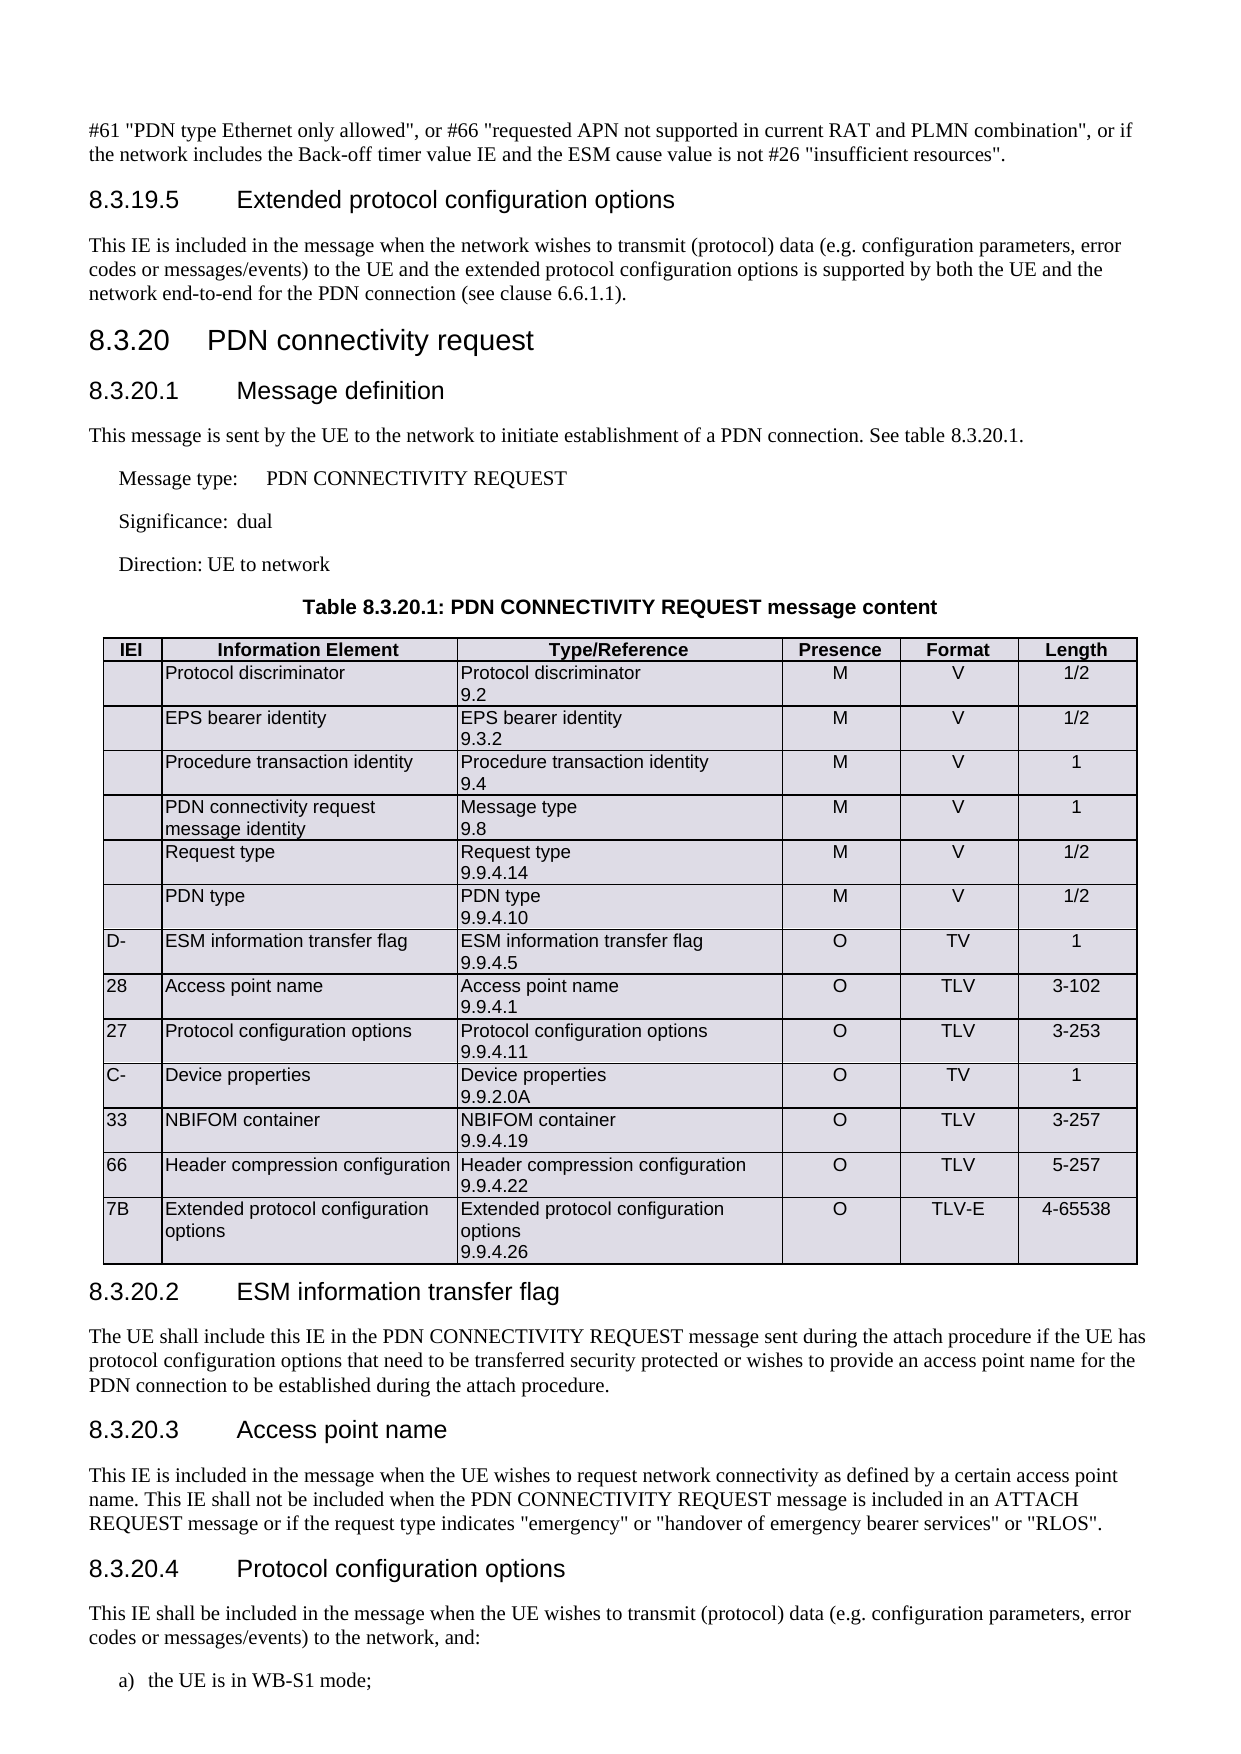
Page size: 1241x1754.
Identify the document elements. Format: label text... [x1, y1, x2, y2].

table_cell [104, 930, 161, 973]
text a) the UE is in WB-S1 mode; [118, 1668, 1152, 1692]
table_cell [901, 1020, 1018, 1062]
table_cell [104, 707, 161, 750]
text Significance: dual [118, 509, 1152, 533]
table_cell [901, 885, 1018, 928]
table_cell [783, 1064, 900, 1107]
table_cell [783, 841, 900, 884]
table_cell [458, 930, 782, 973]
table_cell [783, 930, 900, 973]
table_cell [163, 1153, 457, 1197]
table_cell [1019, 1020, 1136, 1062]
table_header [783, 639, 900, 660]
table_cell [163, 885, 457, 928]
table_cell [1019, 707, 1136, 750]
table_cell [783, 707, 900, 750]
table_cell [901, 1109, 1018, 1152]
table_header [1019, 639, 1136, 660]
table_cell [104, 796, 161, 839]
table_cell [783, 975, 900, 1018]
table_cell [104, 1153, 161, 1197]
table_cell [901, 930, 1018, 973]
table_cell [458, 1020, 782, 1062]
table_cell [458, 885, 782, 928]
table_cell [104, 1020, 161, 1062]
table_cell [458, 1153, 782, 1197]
subtitle 8.3.20 PDN connectivity request [89, 323, 1152, 357]
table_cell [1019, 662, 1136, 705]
subtitle 8.3.20.3 Access point name [89, 1415, 1152, 1444]
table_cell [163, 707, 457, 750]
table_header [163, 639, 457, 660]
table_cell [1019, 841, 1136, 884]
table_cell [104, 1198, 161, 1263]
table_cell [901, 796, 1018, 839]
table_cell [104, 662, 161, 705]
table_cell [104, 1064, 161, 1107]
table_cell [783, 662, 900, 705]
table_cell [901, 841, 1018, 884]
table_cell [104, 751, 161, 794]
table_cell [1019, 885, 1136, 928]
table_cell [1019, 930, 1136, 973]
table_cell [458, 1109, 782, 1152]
text This IE is included in the message when the network wishes to transmit (protocol) data (e.g. configuration parameters, error codes or messages/events) to the UE and the extended protocol configuration options is supported by both the UE and the network end-to-end for the PDN connection (see clause 6.6.1.1). [89, 232, 1152, 305]
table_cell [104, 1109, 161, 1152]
text The UE shall include this IE in the PDN CONNECTIVITY REQUEST message sent during the attach procedure if the UE has protocol configuration options that need to be transferred security protected or wishes to provide an access point name for the PDN connection to be established during the attach procedure. [89, 1324, 1152, 1397]
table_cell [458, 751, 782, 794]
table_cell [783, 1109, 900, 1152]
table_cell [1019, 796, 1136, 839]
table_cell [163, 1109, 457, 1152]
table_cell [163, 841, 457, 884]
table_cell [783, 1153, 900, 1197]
text Table 8.3.20.1: PDN CONNECTIVITY REQUEST message content [89, 594, 1152, 618]
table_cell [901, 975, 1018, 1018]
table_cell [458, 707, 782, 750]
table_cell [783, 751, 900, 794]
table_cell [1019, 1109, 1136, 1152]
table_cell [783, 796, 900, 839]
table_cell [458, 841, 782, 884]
subtitle 8.3.19.5 Extended protocol configuration options [89, 185, 1152, 214]
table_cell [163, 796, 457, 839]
subtitle 8.3.20.1 Message definition [89, 376, 1152, 404]
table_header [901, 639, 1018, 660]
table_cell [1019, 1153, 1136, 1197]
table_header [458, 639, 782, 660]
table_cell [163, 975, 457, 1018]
subtitle 8.3.20.4 Protocol configuration options [89, 1554, 1152, 1582]
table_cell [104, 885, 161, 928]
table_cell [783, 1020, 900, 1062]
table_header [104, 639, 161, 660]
subtitle 8.3.20.2 ESM information transfer flag [89, 1277, 1152, 1306]
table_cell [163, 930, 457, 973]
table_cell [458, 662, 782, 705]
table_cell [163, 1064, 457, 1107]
text Direction: UE to network [118, 552, 1152, 576]
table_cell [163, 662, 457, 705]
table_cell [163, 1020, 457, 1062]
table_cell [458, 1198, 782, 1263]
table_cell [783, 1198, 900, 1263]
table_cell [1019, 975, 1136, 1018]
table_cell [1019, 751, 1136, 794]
text This IE shall be included in the message when the UE wishes to transmit (protocol) data (e.g. configuration parameters, error codes or messages/events) to the network, and: [89, 1601, 1152, 1649]
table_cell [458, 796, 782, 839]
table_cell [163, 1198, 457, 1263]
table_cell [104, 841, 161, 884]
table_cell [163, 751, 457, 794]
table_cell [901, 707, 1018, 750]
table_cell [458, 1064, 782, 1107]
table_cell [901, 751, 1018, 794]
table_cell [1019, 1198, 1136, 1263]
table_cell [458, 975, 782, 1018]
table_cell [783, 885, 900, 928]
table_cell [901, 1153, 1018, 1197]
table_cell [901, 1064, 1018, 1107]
text This IE is included in the message when the UE wishes to request network connectivity as defined by a certain access point name. This IE shall not be included when the PDN CONNECTIVITY REQUEST message is included in an ATTACH REQUEST message or if the request type indicates "emergency" or "handover of emergency bearer services" or "RLOS". [89, 1463, 1152, 1535]
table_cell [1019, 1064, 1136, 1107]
text This message is sent by the UE to the network to initiate establishment of a PDN connection. See table 8.3.20.1. [89, 423, 1152, 447]
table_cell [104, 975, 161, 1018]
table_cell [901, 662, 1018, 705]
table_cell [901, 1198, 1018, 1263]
text Message type: PDN CONNECTIVITY REQUEST [118, 466, 1152, 490]
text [89, 118, 1152, 166]
